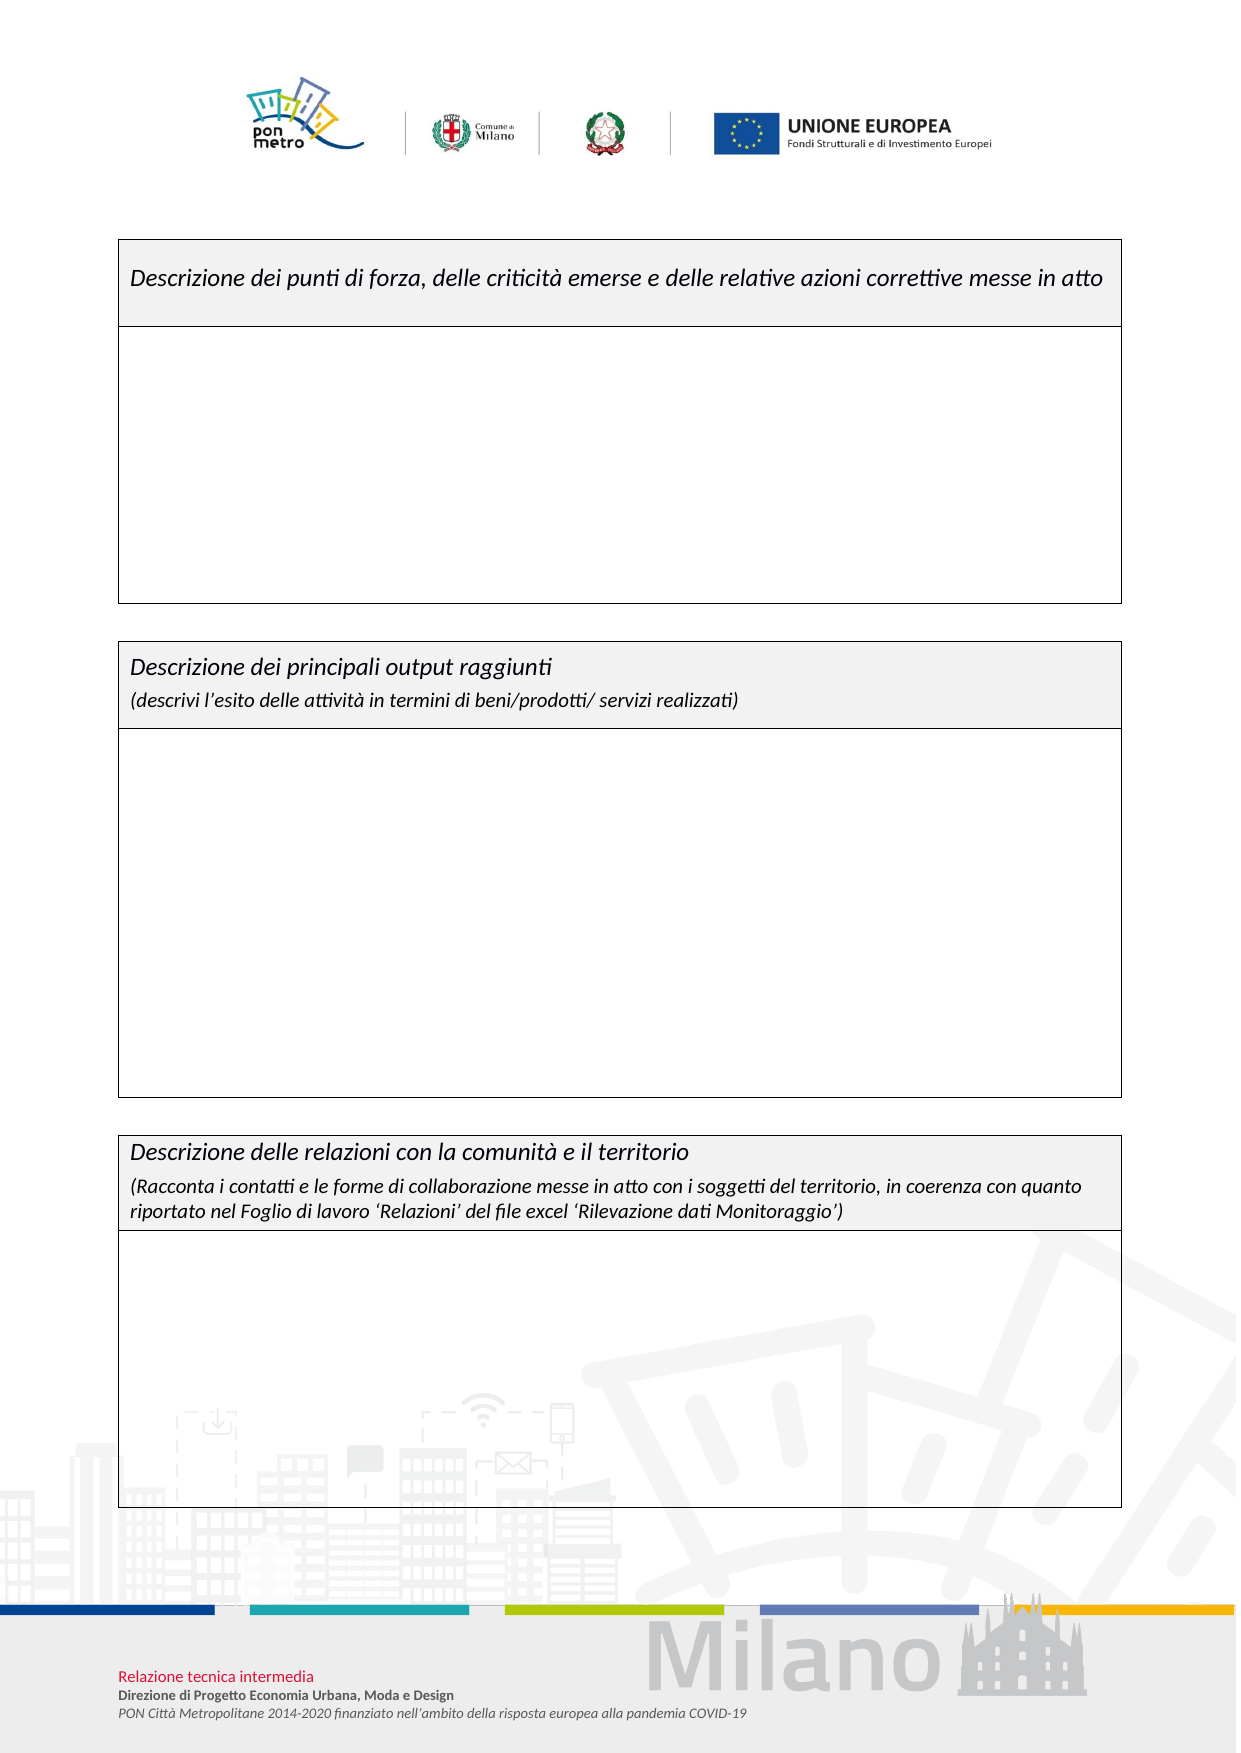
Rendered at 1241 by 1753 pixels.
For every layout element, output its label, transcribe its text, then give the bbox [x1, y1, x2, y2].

table_header Descrizione dei punti di forza, delle criticità emerse e delle relative azioni correttive messe in atto [119, 240, 1121, 326]
table_header Descrizione delle relazioni con la comunità e il territorio (Racconta i contatti e le forme di collaborazione messe in atto con i soggetti del territorio, in coerenza con quanto riportato nel Foglio di lavoro ‘Relazioni’ del file excel ‘Rilevazione dati Monitoraggio’) [119, 1136, 1121, 1230]
picture [229, 73, 1011, 163]
table_cell [119, 1231, 1121, 1507]
table_header Descrizione dei principali output raggiunti (descrivi l’esito delle attività in termini di beni/prodotti/ servizi realizzati) [119, 642, 1121, 728]
table_cell [119, 729, 1121, 1097]
table_cell [119, 327, 1121, 603]
picture [0, 1197, 1237, 1753]
